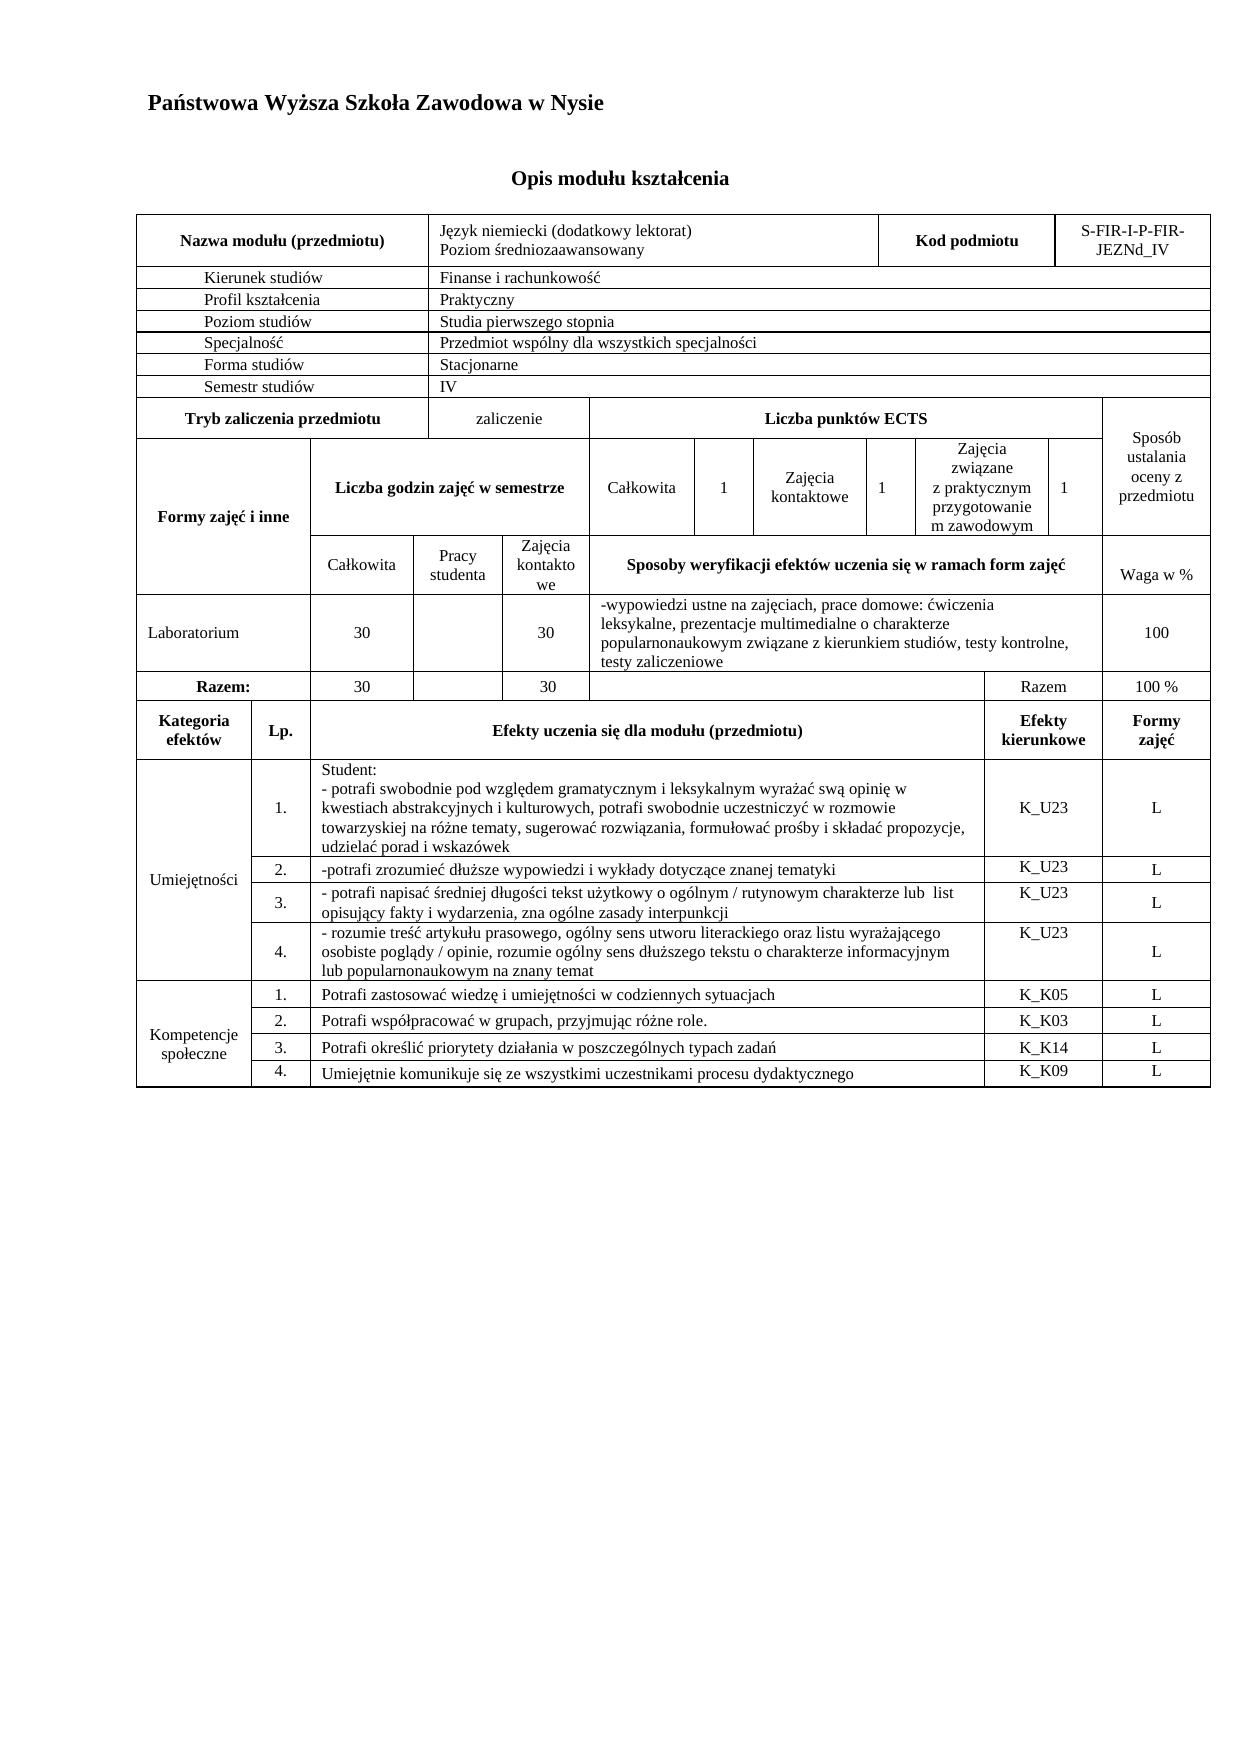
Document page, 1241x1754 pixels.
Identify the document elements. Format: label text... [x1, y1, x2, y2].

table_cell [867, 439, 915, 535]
text Państwowa Wyższa Szkoła Zawodowa w Nysie [148, 89, 1092, 115]
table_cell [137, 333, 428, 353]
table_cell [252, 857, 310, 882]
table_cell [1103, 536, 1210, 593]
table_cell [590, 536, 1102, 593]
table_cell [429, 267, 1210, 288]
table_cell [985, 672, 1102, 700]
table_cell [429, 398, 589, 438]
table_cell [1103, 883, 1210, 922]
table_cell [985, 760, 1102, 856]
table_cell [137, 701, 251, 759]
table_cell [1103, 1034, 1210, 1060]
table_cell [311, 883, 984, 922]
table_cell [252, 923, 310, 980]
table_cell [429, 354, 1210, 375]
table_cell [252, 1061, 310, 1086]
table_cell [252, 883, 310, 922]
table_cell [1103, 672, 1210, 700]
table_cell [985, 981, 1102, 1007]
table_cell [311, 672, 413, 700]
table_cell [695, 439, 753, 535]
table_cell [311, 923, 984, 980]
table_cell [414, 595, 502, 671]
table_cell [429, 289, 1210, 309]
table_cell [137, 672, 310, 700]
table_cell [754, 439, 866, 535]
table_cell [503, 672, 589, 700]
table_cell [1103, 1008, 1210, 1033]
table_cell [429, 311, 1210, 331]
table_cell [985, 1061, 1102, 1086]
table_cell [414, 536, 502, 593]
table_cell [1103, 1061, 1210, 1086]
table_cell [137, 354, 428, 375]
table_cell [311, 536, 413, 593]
text Opis modułu kształcenia [148, 165, 1092, 189]
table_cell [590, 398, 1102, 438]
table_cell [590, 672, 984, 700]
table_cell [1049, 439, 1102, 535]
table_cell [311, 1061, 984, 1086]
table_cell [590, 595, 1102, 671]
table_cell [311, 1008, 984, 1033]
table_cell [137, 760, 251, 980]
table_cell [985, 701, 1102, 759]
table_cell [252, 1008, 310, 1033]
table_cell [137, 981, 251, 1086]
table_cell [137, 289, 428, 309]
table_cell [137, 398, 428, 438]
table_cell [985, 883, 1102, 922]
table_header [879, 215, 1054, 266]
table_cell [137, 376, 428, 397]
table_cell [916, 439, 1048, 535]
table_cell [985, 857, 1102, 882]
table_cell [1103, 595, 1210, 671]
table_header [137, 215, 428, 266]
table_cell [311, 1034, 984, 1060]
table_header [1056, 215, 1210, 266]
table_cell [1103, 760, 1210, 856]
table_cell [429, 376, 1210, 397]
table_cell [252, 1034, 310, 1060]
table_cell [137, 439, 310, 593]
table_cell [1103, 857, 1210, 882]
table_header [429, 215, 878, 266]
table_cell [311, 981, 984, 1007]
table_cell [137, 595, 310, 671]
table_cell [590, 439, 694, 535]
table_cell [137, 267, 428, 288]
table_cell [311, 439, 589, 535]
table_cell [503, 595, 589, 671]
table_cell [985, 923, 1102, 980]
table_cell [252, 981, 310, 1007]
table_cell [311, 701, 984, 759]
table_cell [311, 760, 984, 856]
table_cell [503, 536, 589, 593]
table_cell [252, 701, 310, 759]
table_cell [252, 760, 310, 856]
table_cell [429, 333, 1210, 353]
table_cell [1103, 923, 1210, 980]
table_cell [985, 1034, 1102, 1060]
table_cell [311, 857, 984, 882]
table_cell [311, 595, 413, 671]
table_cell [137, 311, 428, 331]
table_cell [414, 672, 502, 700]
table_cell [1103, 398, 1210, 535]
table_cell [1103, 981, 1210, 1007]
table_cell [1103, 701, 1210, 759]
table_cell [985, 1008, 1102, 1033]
